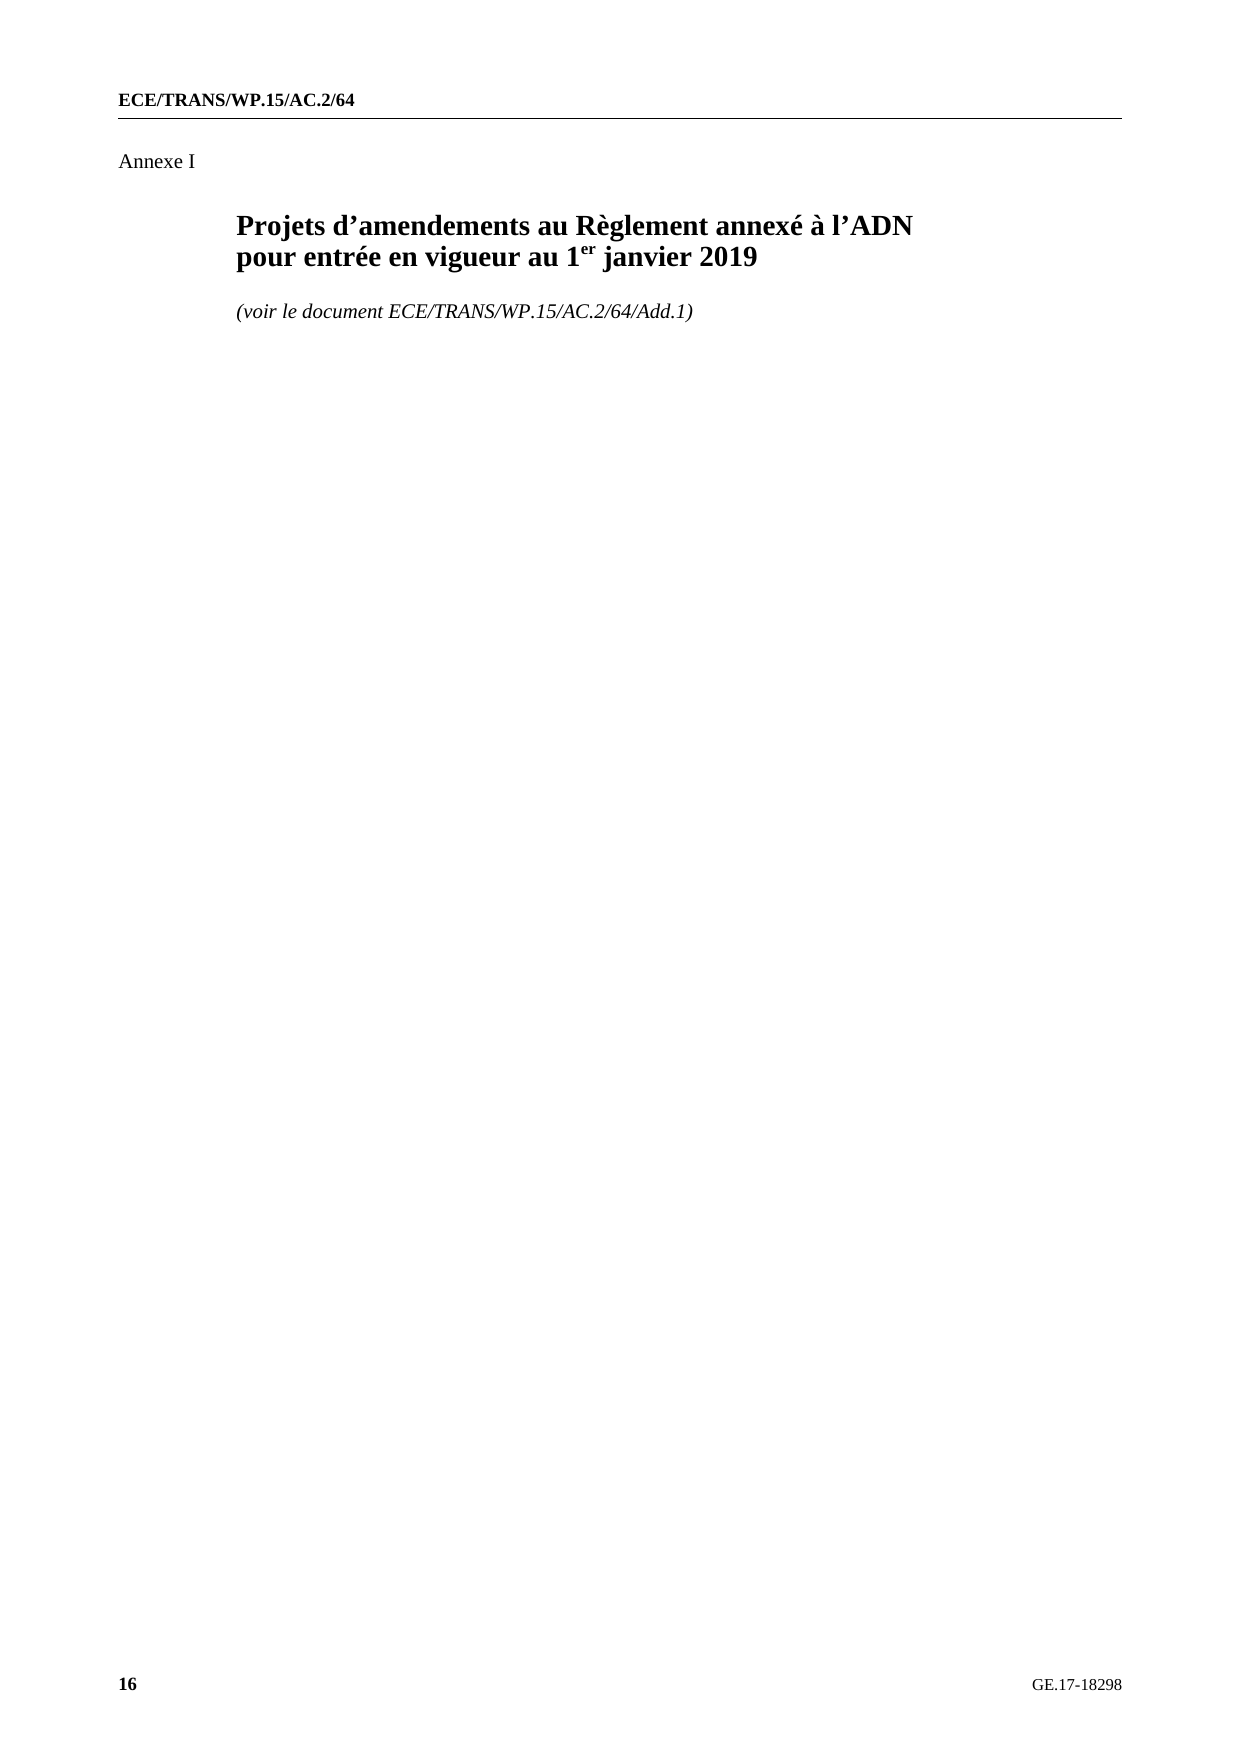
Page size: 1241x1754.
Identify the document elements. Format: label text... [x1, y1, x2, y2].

text (voir le document ECE/TRANS/WP.15/AC.2/64/Add.1) [118, 298, 1122, 323]
text Projets d’amendements au Règlement annexé à l’ADN pour entrée en vigueur au 1er janvier 2019 [118, 210, 1004, 273]
text Annexe I [118, 148, 1122, 173]
